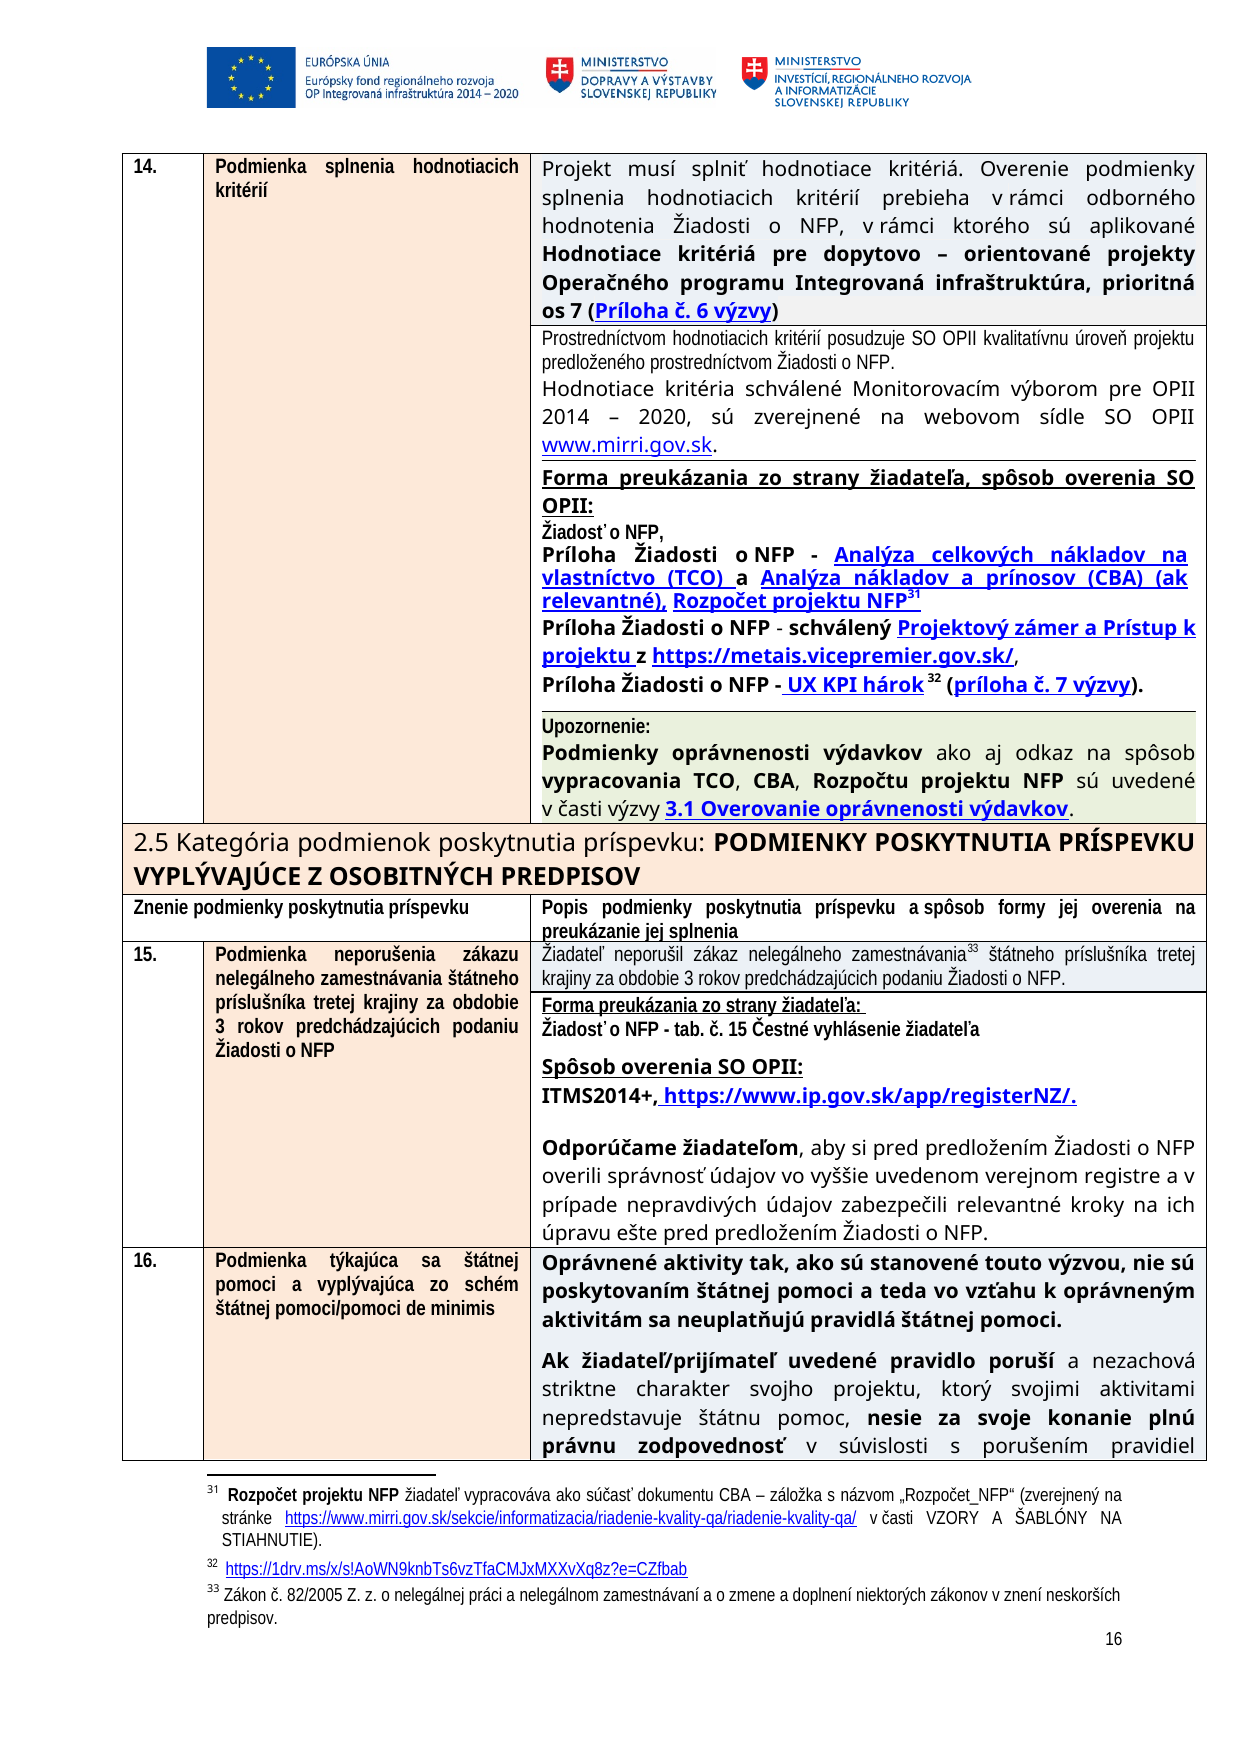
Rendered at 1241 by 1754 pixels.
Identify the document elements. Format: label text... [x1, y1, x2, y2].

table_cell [531, 1248, 1206, 1459]
table_cell Projekt musí splniť hodnotiace kritériá. Overenie podmienky splnenia hodnotiacich kritérií prebieha v rámci odborného hodnotenia Žiadosti o NFP, v rámci ktorého sú aplikované Hodnotiace kritériá pre dopytovo – orientované projekty Operačného programu Integrovaná infraštruktúra, prioritná os 7 (Príloha č. 6 výzvy) [531, 154, 1206, 325]
table_cell Forma preukázania zo strany žiadateľa: Žiadosť o NFP - tab. č. 15 Čestné vyhlásenie žiadateľa Spôsob overenia SO OPII: ITMS2014+, https://www.ip.gov.sk/app/registerNZ/. Odporúčame žiadateľom, aby si pred predložením Žiadosti o NFP overili správnosť údajov vo vyššie uvedenom verejnom registre a v prípade nepravdivých údajov zabezpečili relevantné kroky na ich úpravu ešte pred predložením Žiadosti o NFP. [531, 993, 1206, 1247]
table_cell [204, 1248, 530, 1459]
table_cell Podmienka neporušenia zákazu nelegálneho zamestnávania štátneho príslušníka tretej krajiny za obdobie 3 rokov predchádzajúcich podaniu Žiadosti o NFP [204, 942, 530, 1247]
table_cell Forma preukázania zo strany žiadateľa, spôsob overenia SO OPII: Žiadosť o NFP, Príloha Žiadosti o NFP - Analýza celkových nákladov na vlastníctvo (TCO) a Analýza nákladov a prínosov (CBA) (ak relevantné), Rozpočet projektu NFP Príloha Žiadosti o NFP - schválený Projektový zámer a Prístup k projektu z https://metais.vicepremier.gov.sk/, Príloha Žiadosti o NFP - UX KPI hárok (príloha č. 7 výzvy). Upozornenie: Podmienky oprávnenosti výdavkov ako aj odkaz na spôsob vypracovania TCO, CBA, Rozpočtu projektu NFP sú uvedené v časti výzvy 3.1 Overovanie oprávnenosti výdavkov. [531, 459, 1206, 823]
picture [741, 57, 972, 108]
table_cell Prostredníctvom hodnotiacich kritérií posudzuje SO OPII kvalitatívnu úroveň projektu predloženého prostredníctvom Žiadosti o NFP. Hodnotiace kritéria schválené Monitorovacím výborom pre OPII 2014 – 2020, sú zverejnené na webovom sídle SO OPII www.mirri.gov.sk. [531, 326, 1206, 459]
table_cell [123, 154, 203, 823]
table_cell [123, 942, 203, 1247]
table_cell Popis podmienky poskytnutia príspevku a spôsob formy jej overenia na preukázanie jej splnenia [531, 895, 1206, 941]
table_cell Podmienka splnenia hodnotiacich kritérií [204, 154, 530, 823]
table_cell Znenie podmienky poskytnutia príspevku [123, 895, 530, 941]
table_cell [123, 1248, 203, 1459]
table_cell 2.5 Kategória podmienok poskytnutia príspevku: PODMIENKY POSKYTNUTIA PRÍSPEVKU VYPLÝVAJÚCE Z OSOBITNÝCH PREDPISOV [123, 824, 1206, 894]
picture [206, 47, 717, 108]
table_cell Žiadateľ neporušil zákaz nelegálneho zamestnávania štátneho príslušníka tretej krajiny za obdobie 3 rokov predchádzajúcich podaniu Žiadosti o NFP. [531, 942, 1206, 991]
